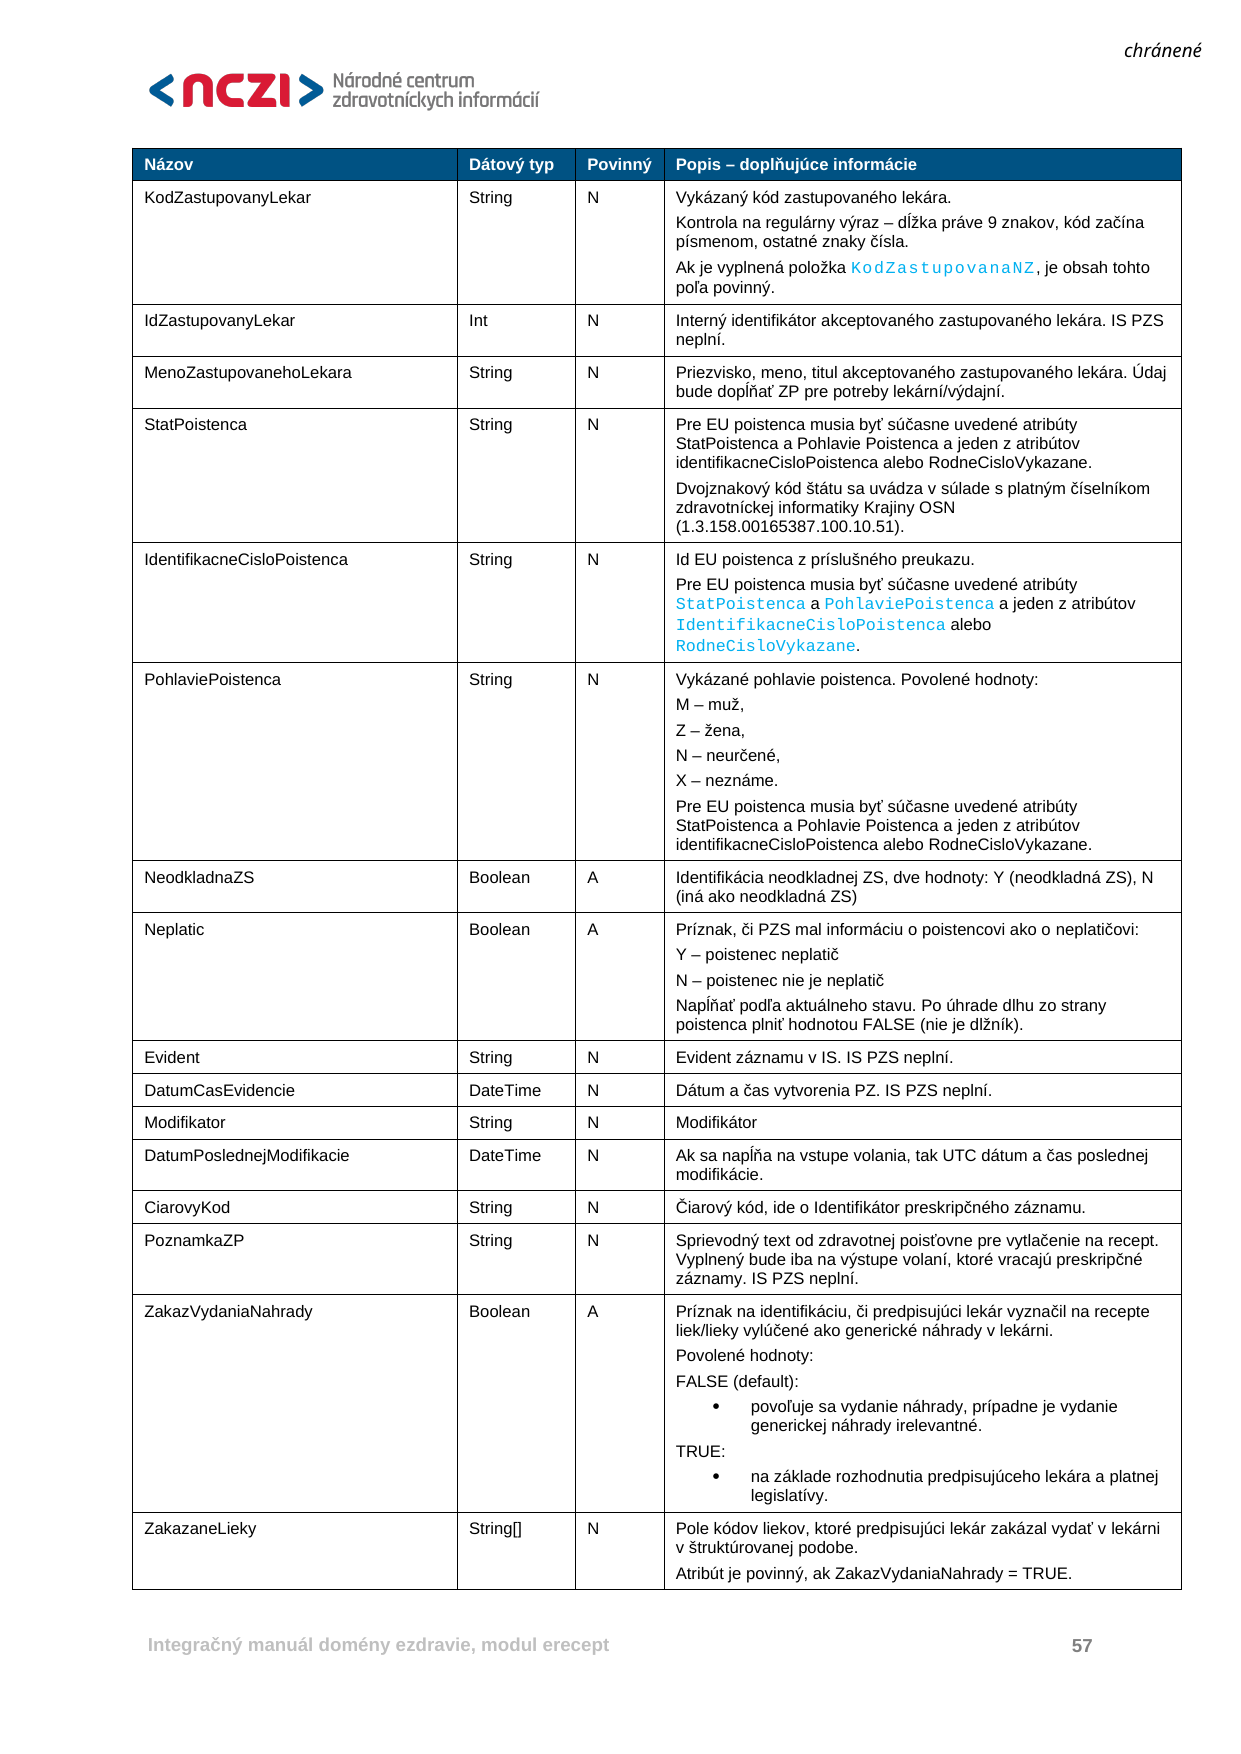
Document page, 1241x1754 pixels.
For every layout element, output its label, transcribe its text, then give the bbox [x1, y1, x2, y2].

table_cell N [576, 409, 664, 542]
table_cell String [458, 663, 575, 860]
table_cell Identifikácia neodkladnej ZS, dve hodnoty: Y (neodkladná ZS), N (iná ako neodkladná ZS) [665, 861, 1181, 912]
table_cell N [576, 1191, 664, 1223]
table_cell ZakazVydaniaNahrady [133, 1295, 457, 1512]
table_cell Príznak, či PZS mal informáciu o poistencovi ako o neplatičovi: Y – poistenec neplatič N – poistenec nie je neplatič Napĺňať podľa aktuálneho stavu. Po úhrade dlhu zo strany poistenca plniť hodnotou FALSE (nie je dlžník). [665, 913, 1181, 1040]
table_cell PohlaviePoistenca [133, 663, 457, 860]
table_cell DatumPoslednejModifikacie [133, 1140, 457, 1190]
table_cell String[] [458, 1513, 575, 1589]
table_cell NeodkladnaZS [133, 861, 457, 912]
table_cell A [576, 913, 664, 1040]
table_cell IdentifikacneCisloPoistenca [133, 543, 457, 662]
table_cell N [576, 1224, 664, 1294]
table_cell Príznak na identifikáciu, či predpisujúci lekár vyznačil na recepte liek/lieky vylúčené ako generické náhrady v lekárni. Povolené hodnoty: FALSE (default): povoľuje sa vydanie náhrady, prípadne je vydanie generickej náhrady irelevantné. TRUE: na základe rozhodnutia predpisujúceho lekára a platnej legislatívy. [665, 1295, 1181, 1512]
table_cell Ak sa napĺňa na vstupe volania, tak UTC dátum a čas poslednej modifikácie. [665, 1140, 1181, 1190]
table_cell N [576, 181, 664, 304]
table_cell String [458, 1107, 575, 1138]
table_cell Id EU poistenca z príslušného preukazu. Pre EU poistenca musia byť súčasne uvedené atribúty StatPoistenca a PohlaviePoistenca a jeden z atribútov IdentifikacneCisloPoistenca alebo RodneCisloVykazane. [665, 543, 1181, 662]
table_cell Boolean [458, 913, 575, 1040]
table_cell N [576, 1074, 664, 1106]
table_cell N [576, 1107, 664, 1138]
table_cell DateTime [458, 1074, 575, 1106]
table_cell N [576, 663, 664, 860]
table_cell String [458, 181, 575, 304]
table_cell String [458, 543, 575, 662]
table_cell ZakazaneLieky [133, 1513, 457, 1589]
table_cell Int [458, 305, 575, 356]
table_cell String [458, 357, 575, 407]
table_cell N [576, 305, 664, 356]
table_cell N [576, 357, 664, 407]
table_cell Modifikátor [665, 1107, 1181, 1138]
table_cell MenoZastupovanehoLekara [133, 357, 457, 407]
table_cell Evident [133, 1041, 457, 1073]
table_cell DateTime [458, 1140, 575, 1190]
table_cell N [576, 1041, 664, 1073]
table_cell IdZastupovanyLekar [133, 305, 457, 356]
table_cell N [576, 1513, 664, 1589]
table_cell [665, 1513, 1181, 1589]
table_cell Boolean [458, 1295, 575, 1512]
table_cell String [458, 1191, 575, 1223]
table_cell A [576, 861, 664, 912]
picture [137, 58, 552, 124]
table_cell String [458, 1224, 575, 1294]
table_header Dátový typ [458, 149, 575, 180]
table_cell PoznamkaZP [133, 1224, 457, 1294]
table_cell Čiarový kód, ide o Identifikátor preskripčného záznamu. [665, 1191, 1181, 1223]
table_cell Pre EU poistenca musia byť súčasne uvedené atribúty StatPoistenca a Pohlavie Poistenca a jeden z atribútov identifikacneCisloPoistenca alebo RodneCisloVykazane. Dvojznakový kód štátu sa uvádza v súlade s platným číselníkom zdravotníckej informatiky Krajiny OSN (1.3.158.00165387.100.10.51). [665, 409, 1181, 542]
table_cell String [458, 1041, 575, 1073]
table_cell Vykázané pohlavie poistenca. Povolené hodnoty: M – muž, Z – žena, N – neurčené, X – neznáme. Pre EU poistenca musia byť súčasne uvedené atribúty StatPoistenca a Pohlavie Poistenca a jeden z atribútov identifikacneCisloPoistenca alebo RodneCisloVykazane. [665, 663, 1181, 860]
table_cell StatPoistenca [133, 409, 457, 542]
table_cell A [576, 1295, 664, 1512]
table_cell N [576, 543, 664, 662]
table_cell Dátum a čas vytvorenia PZ. IS PZS neplní. [665, 1074, 1181, 1106]
table_cell Boolean [458, 861, 575, 912]
table_cell Evident záznamu v IS. IS PZS neplní. [665, 1041, 1181, 1073]
table_cell DatumCasEvidencie [133, 1074, 457, 1106]
table_header Názov [133, 149, 457, 180]
table_header Popis – doplňujúce informácie [665, 149, 1181, 180]
table_cell Sprievodný text od zdravotnej poisťovne pre vytlačenie na recept. Vyplnený bude iba na výstupe volaní, ktoré vracajú preskripčné záznamy. IS PZS neplní. [665, 1224, 1181, 1294]
table_cell N [576, 1140, 664, 1190]
table_cell Priezvisko, meno, titul akceptovaného zastupovaného lekára. Údaj bude dopĺňať ZP pre potreby lekární/výdajní. [665, 357, 1181, 407]
table_cell Vykázaný kód zastupovaného lekára. Kontrola na regulárny výraz – dĺžka práve 9 znakov, kód začína písmenom, ostatné znaky čísla. Ak je vyplnená položka KodZastupovanaNZ, je obsah tohto poľa povinný. [665, 181, 1181, 304]
table_header Povinný [576, 149, 664, 180]
table_cell KodZastupovanyLekar [133, 181, 457, 304]
table_cell Modifikator [133, 1107, 457, 1138]
table_cell String [458, 409, 575, 542]
table_cell Neplatic [133, 913, 457, 1040]
table_cell Interný identifikátor akceptovaného zastupovaného lekára. IS PZS neplní. [665, 305, 1181, 356]
table_cell CiarovyKod [133, 1191, 457, 1223]
